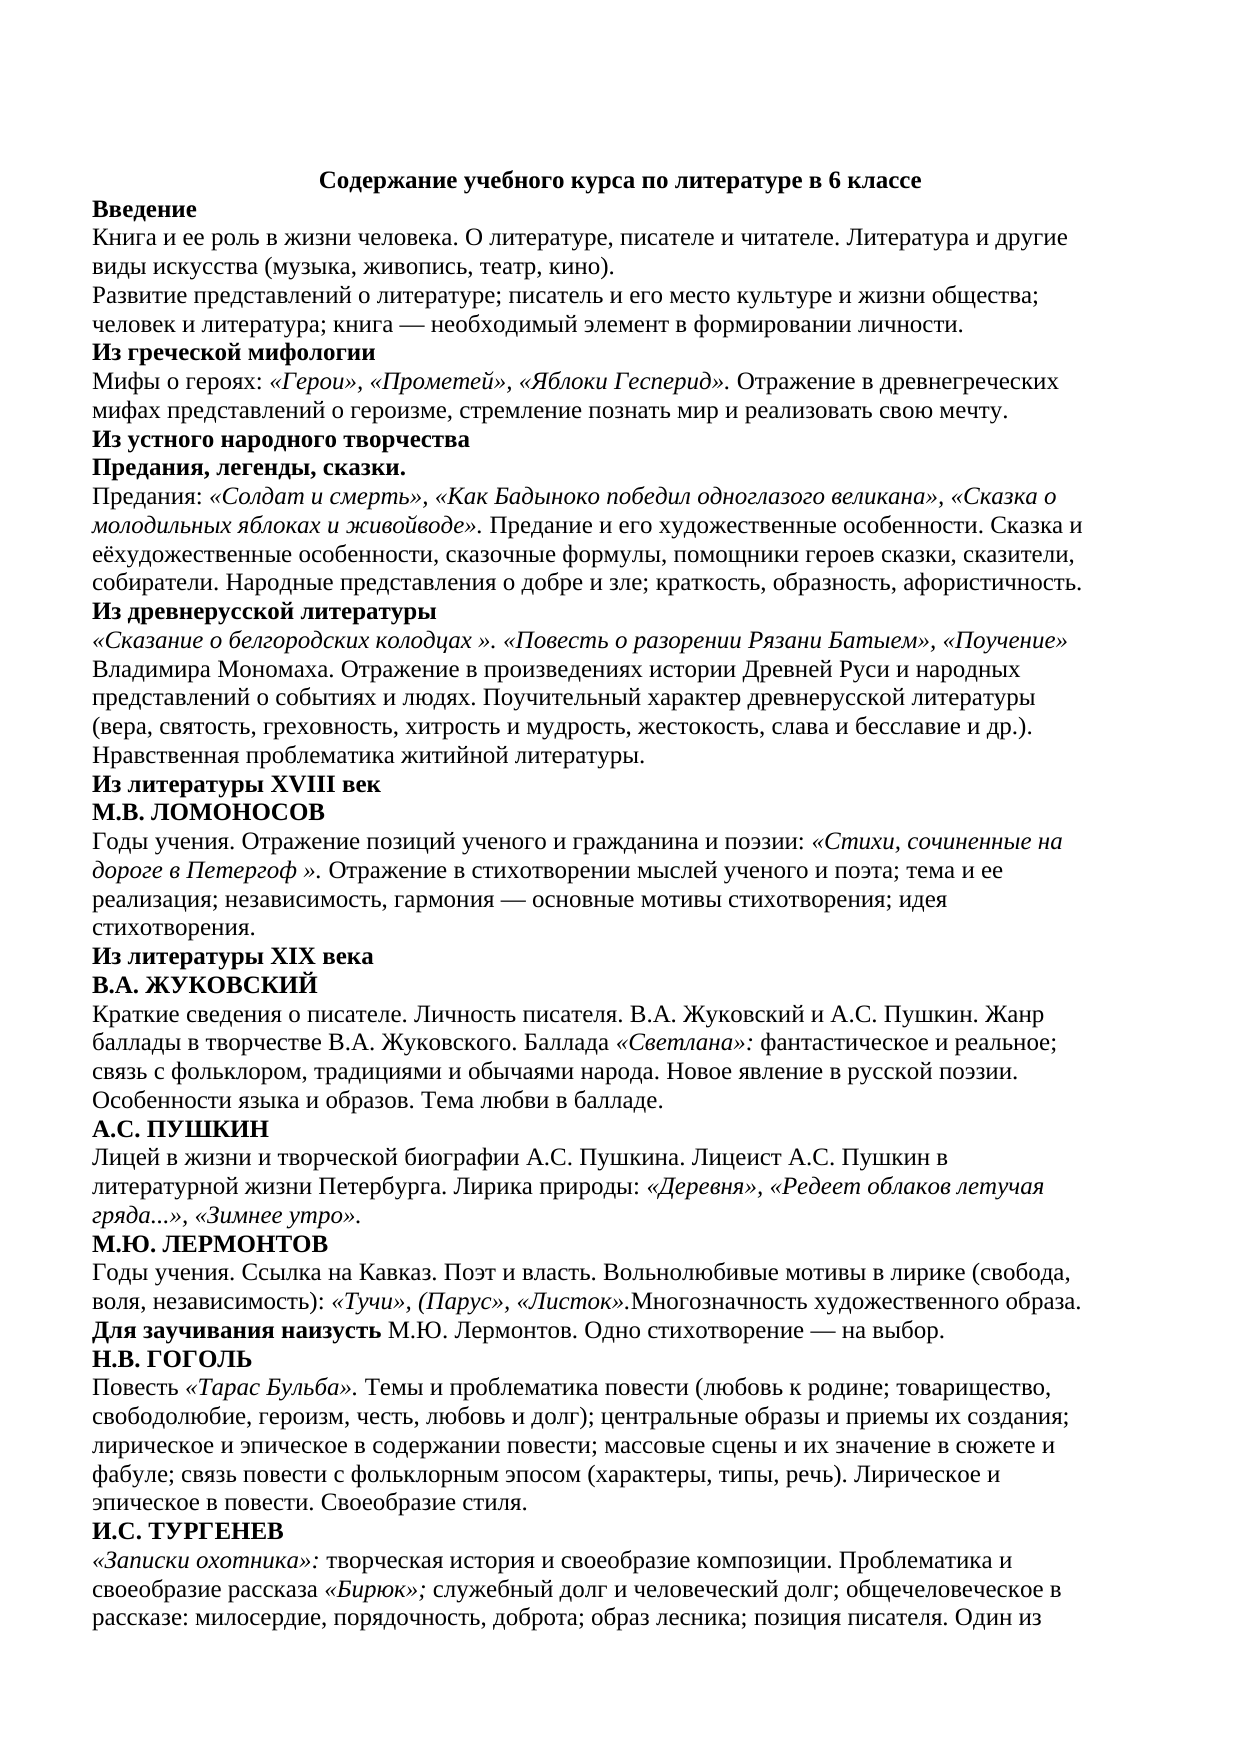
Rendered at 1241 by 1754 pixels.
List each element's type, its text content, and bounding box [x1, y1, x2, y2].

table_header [81, 194, 1112, 1631]
text Содержание учебного курса по литературе в 6 классе [118, 165, 1122, 194]
